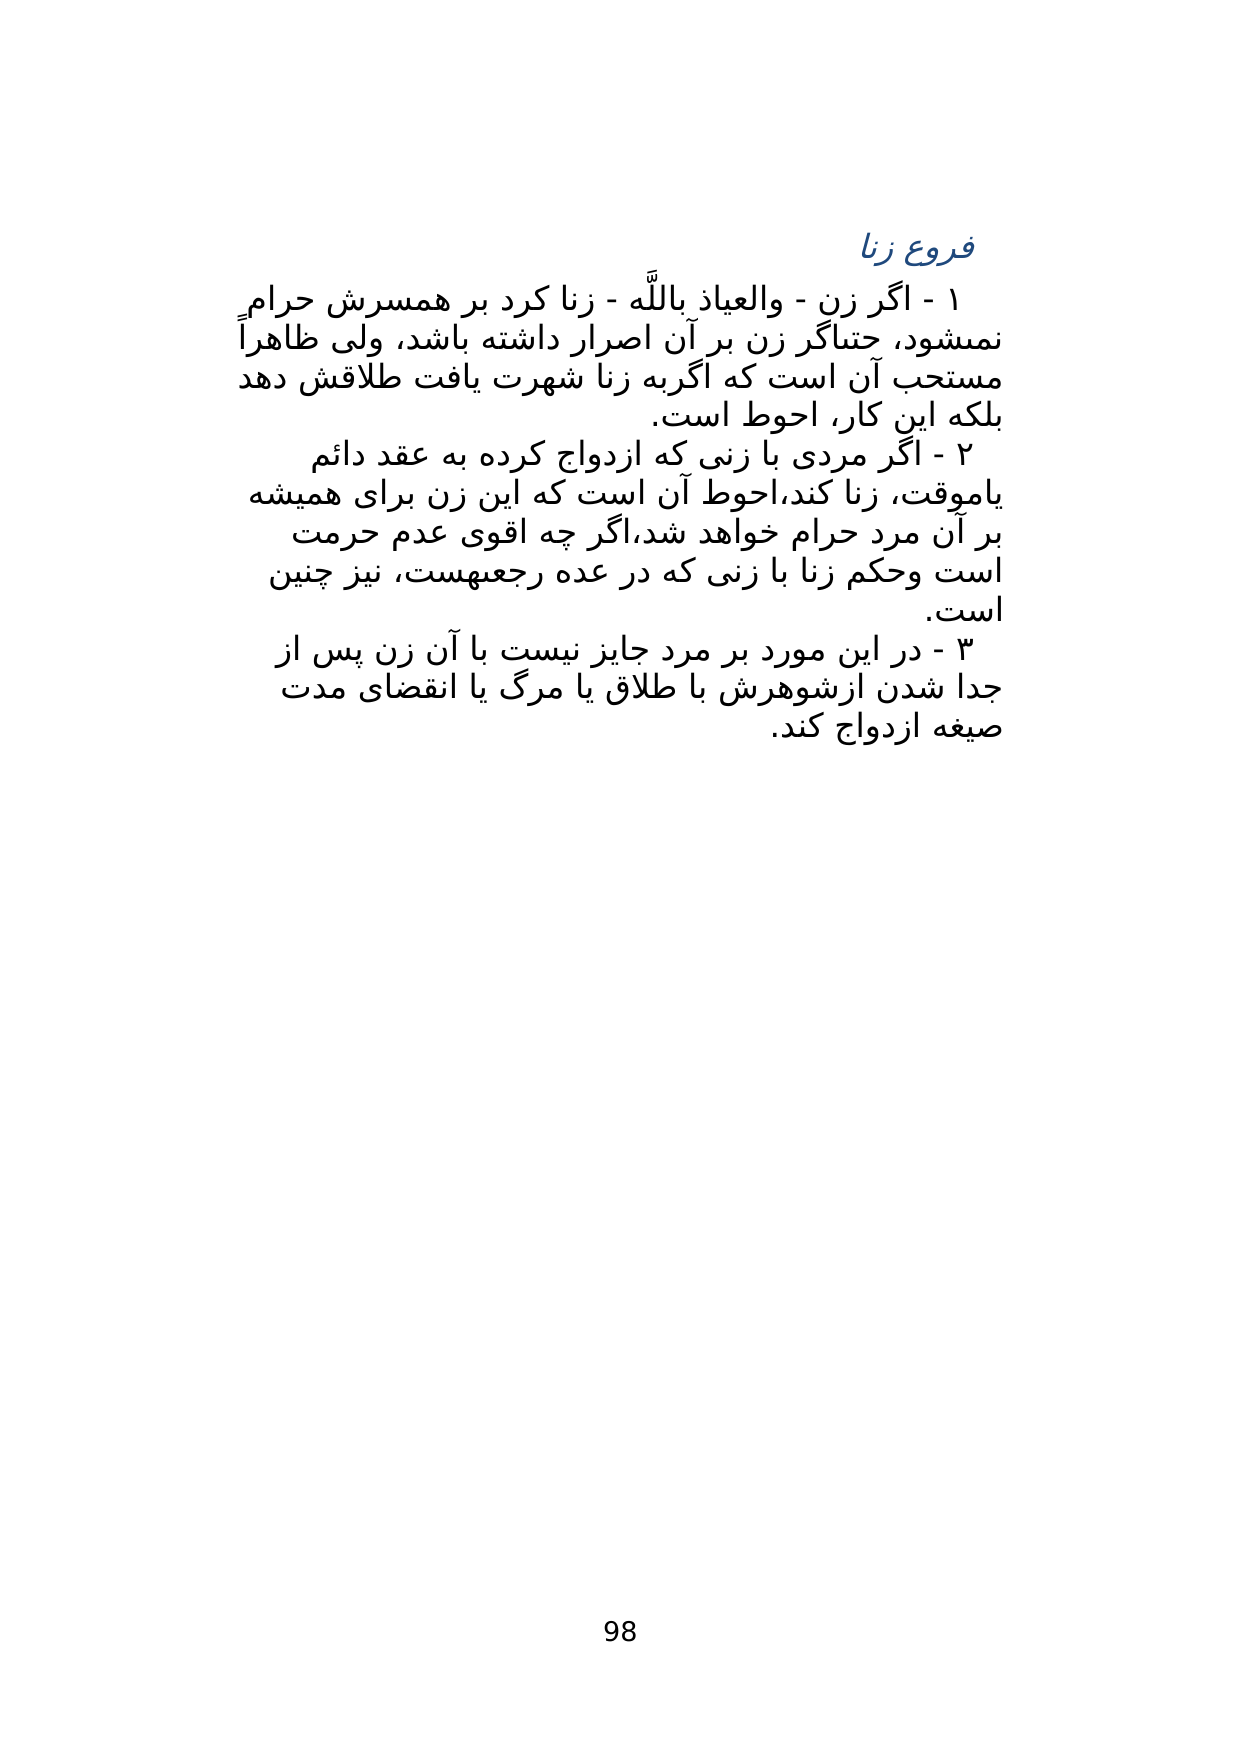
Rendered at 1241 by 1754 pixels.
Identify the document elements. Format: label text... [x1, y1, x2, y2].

text ٢ - اگر مردى با زنى كه ازدواج كرده به عقد دائم ياموقت، زنا كند،احوط آن است كه اين زن براى هميشه بر آن مرد حرام خواهد شد،اگر چه اقوى عدم حرمت است وحكم زنا با زنى كه در عده رجعى‏هست، نيز چنين است. [236, 435, 1004, 629]
text ٣ - در اين مورد بر مرد جايز نيست با آن زن پس از جدا شدن ازشوهرش با طلاق يا مرگ يا انقضاى مدت صيغه ازدواج كند. [236, 629, 1004, 746]
subtitle فروع زنا [236, 228, 1004, 267]
text ١ - اگر زن - والعياذ باللَّه - زنا كرد بر همسرش حرام نمى‏شود، حتى‏اگر زن بر آن اصرار داشته باشد، ولى ظاهراً مستحب آن است كه اگربه زنا شهرت يافت طلاقش دهد بلكه اين كار، احوط است. [236, 279, 1004, 435]
